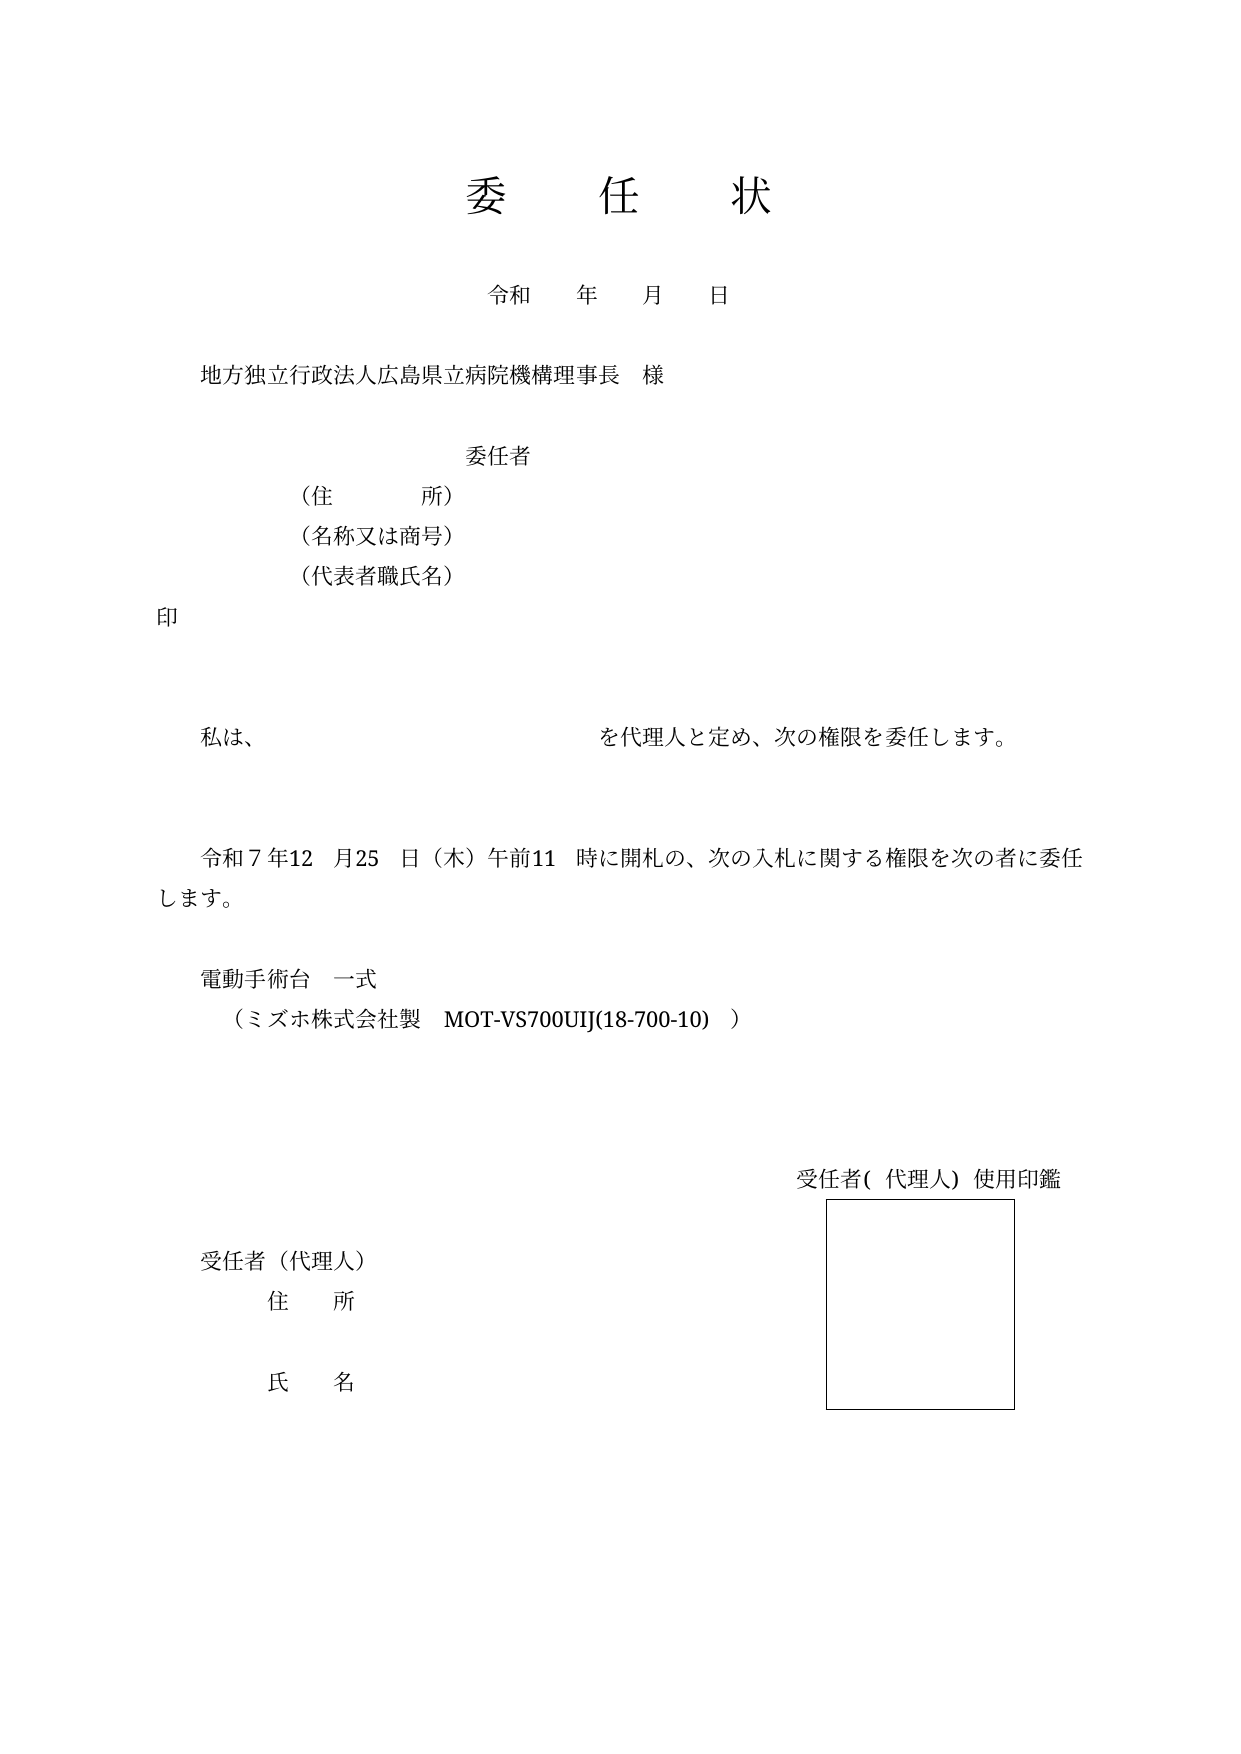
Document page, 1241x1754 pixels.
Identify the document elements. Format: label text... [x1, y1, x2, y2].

text （代表者職氏名） 印 [156, 555, 1084, 636]
text 令和７年12月25日（木）午前11時に開札の、次の入札に関する権限を次の者に委任します。 [156, 837, 1084, 917]
text 委任者 [156, 435, 1084, 475]
table_header [827, 1200, 1014, 1409]
text 委 任 状 [156, 153, 1084, 234]
table_header 受任者（代理人） 住 所 氏 名 [156, 1199, 826, 1409]
text 電動手術台 一式 [156, 957, 1084, 998]
text （名称又は商号） [156, 515, 1084, 555]
text 受任者(代理人)使用印鑑 [156, 1158, 1084, 1199]
text 令和 年 月 日 [156, 274, 1084, 314]
text 私は、 を代理人と定め、次の権限を委任します。 [156, 716, 1084, 756]
text （住 所） [156, 475, 1084, 515]
text 地方独立行政法人広島県立病院機構理事長 様 [178, 354, 1084, 394]
text （ミズホ株式会社製 MOT-VS700UIJ(18-700-10)） [156, 998, 1084, 1038]
